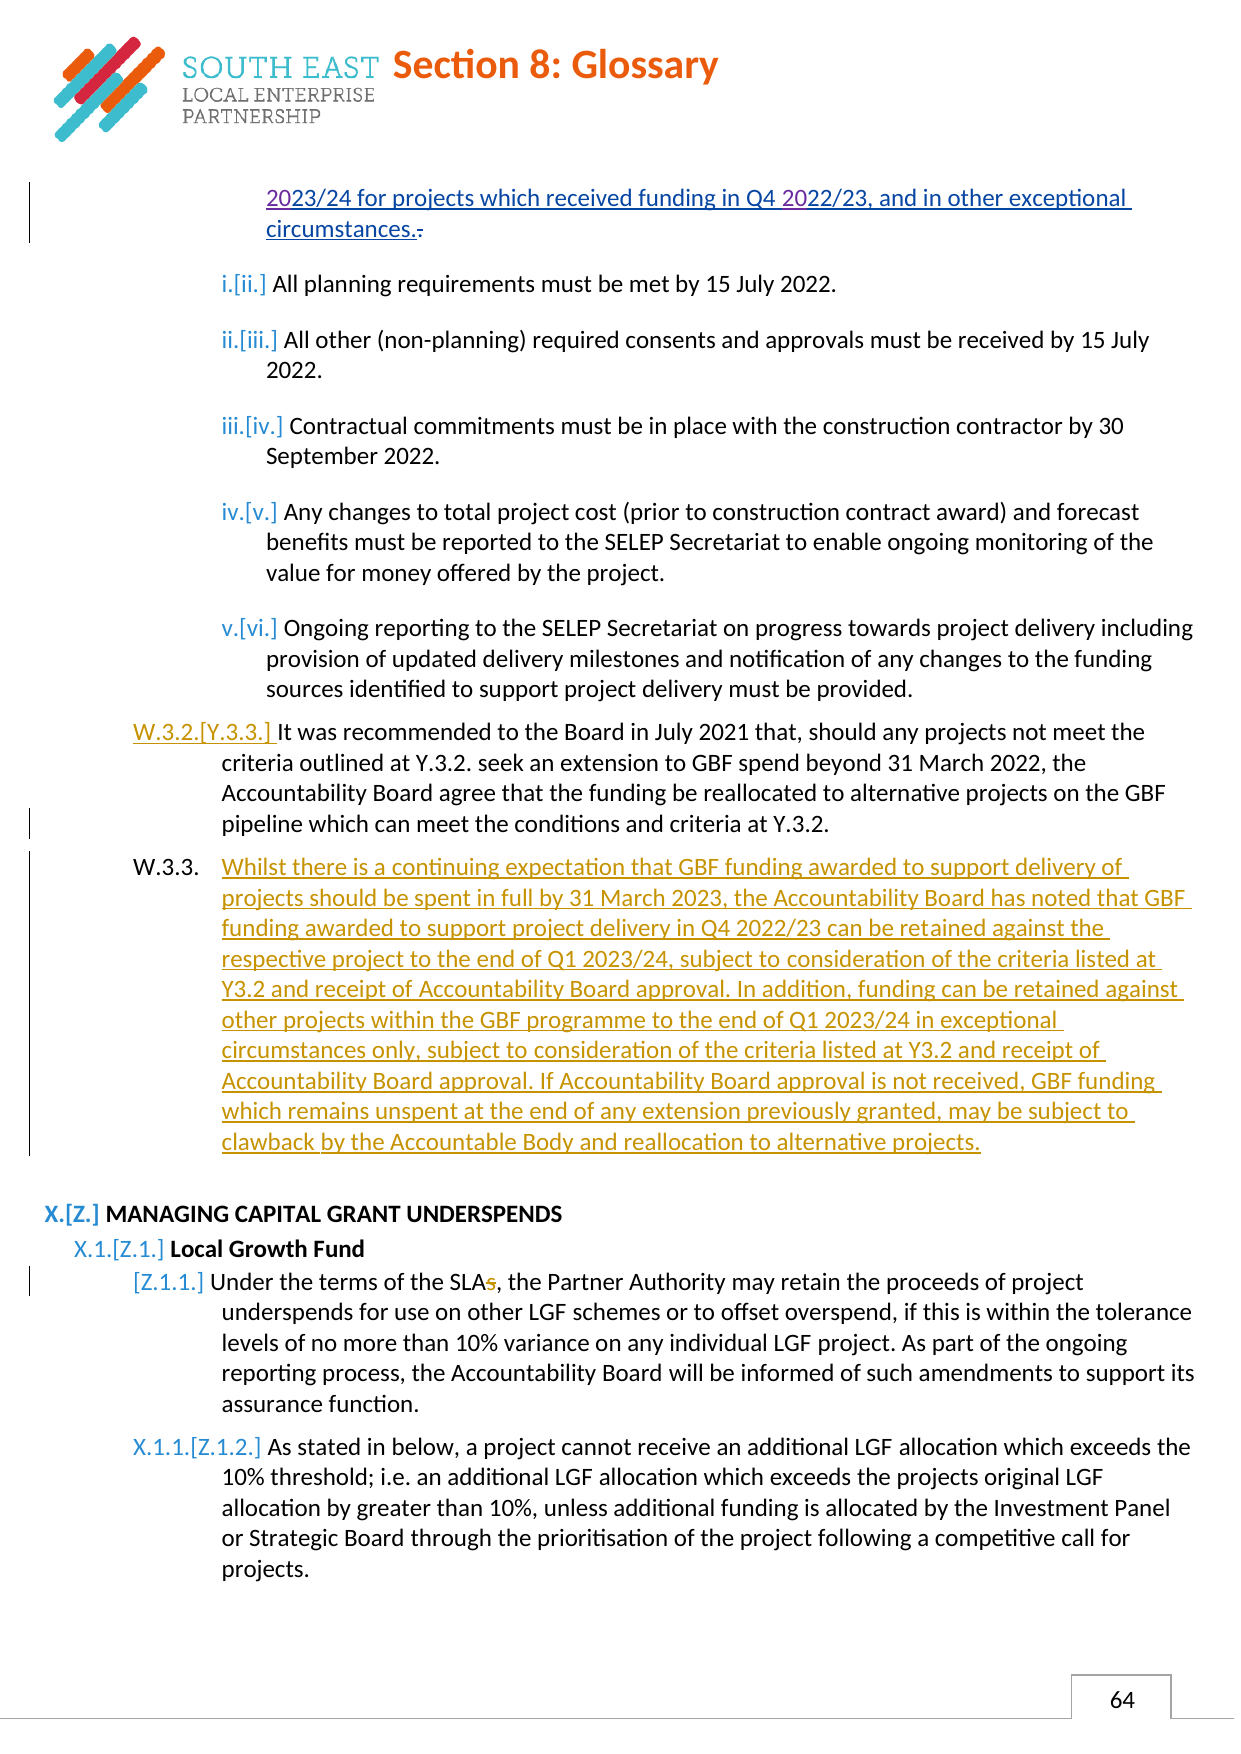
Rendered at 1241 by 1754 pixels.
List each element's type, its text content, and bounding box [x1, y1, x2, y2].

subtitle Any changes to total project cost (prior to construction contract award) and forecast benefits must be reported to the SELEP Secretariat to enable ongoing monitoring of the value for money offered by the project. [221, 496, 1196, 587]
subtitle Local Growth Fund [74, 1233, 1196, 1263]
subtitle It was recommended to the Board in July 2021 that, should any projects not meet the criteria outlined at Y.3.2. seek an extension to GBF spend beyond 31 March 2022, the Accountability Board agree that the funding be reallocated to alternative projects on the GBF pipeline which can meet the conditions and criteria at Y.3.2. [133, 717, 1196, 839]
subtitle Managing Capital Grant Underspends [44, 1198, 1196, 1228]
subtitle Under the terms of the SLA, the Partner Authority may retain the proceeds of project underspends for use on other LGF schemes or to offset overspend, if this is within the tolerance levels of no more than 10% variance on any individual LGF project. As part of the ongoing reporting process, the Accountability Board will be informed of such amendments to support its assurance function. [133, 1266, 1196, 1418]
subtitle All GBF funding must be spent within 12 months of the official end of the GBF programme, with full spend required by 31 March 2023 [221, 182, 1196, 243]
subtitle All other (non-planning) required consents and approvals must be received by 15 July 2022. [221, 324, 1196, 385]
subtitle Contractual commitments must be in place with the construction contractor by 30 September 2022. [221, 410, 1196, 471]
subtitle As stated in BB.1.1 below, a project cannot receive an additional LGF allocation which exceeds the 10% threshold; i.e. an additional LGF allocation which exceeds the projects original LGF allocation by greater than 10%, unless additional funding is allocated by the Investment Panel or Strategic Board through the prioritisation of the project following a competitive call for projects. [133, 1431, 1196, 1583]
picture [46, 28, 385, 147]
subtitle Ongoing reporting to the SELEP Secretariat on progress towards project delivery including provision of updated delivery milestones and notification of any changes to the funding sources identified to support project delivery must be provided. [221, 612, 1196, 704]
subtitle All planning requirements must be met by 15 July 2022. [221, 268, 1196, 299]
